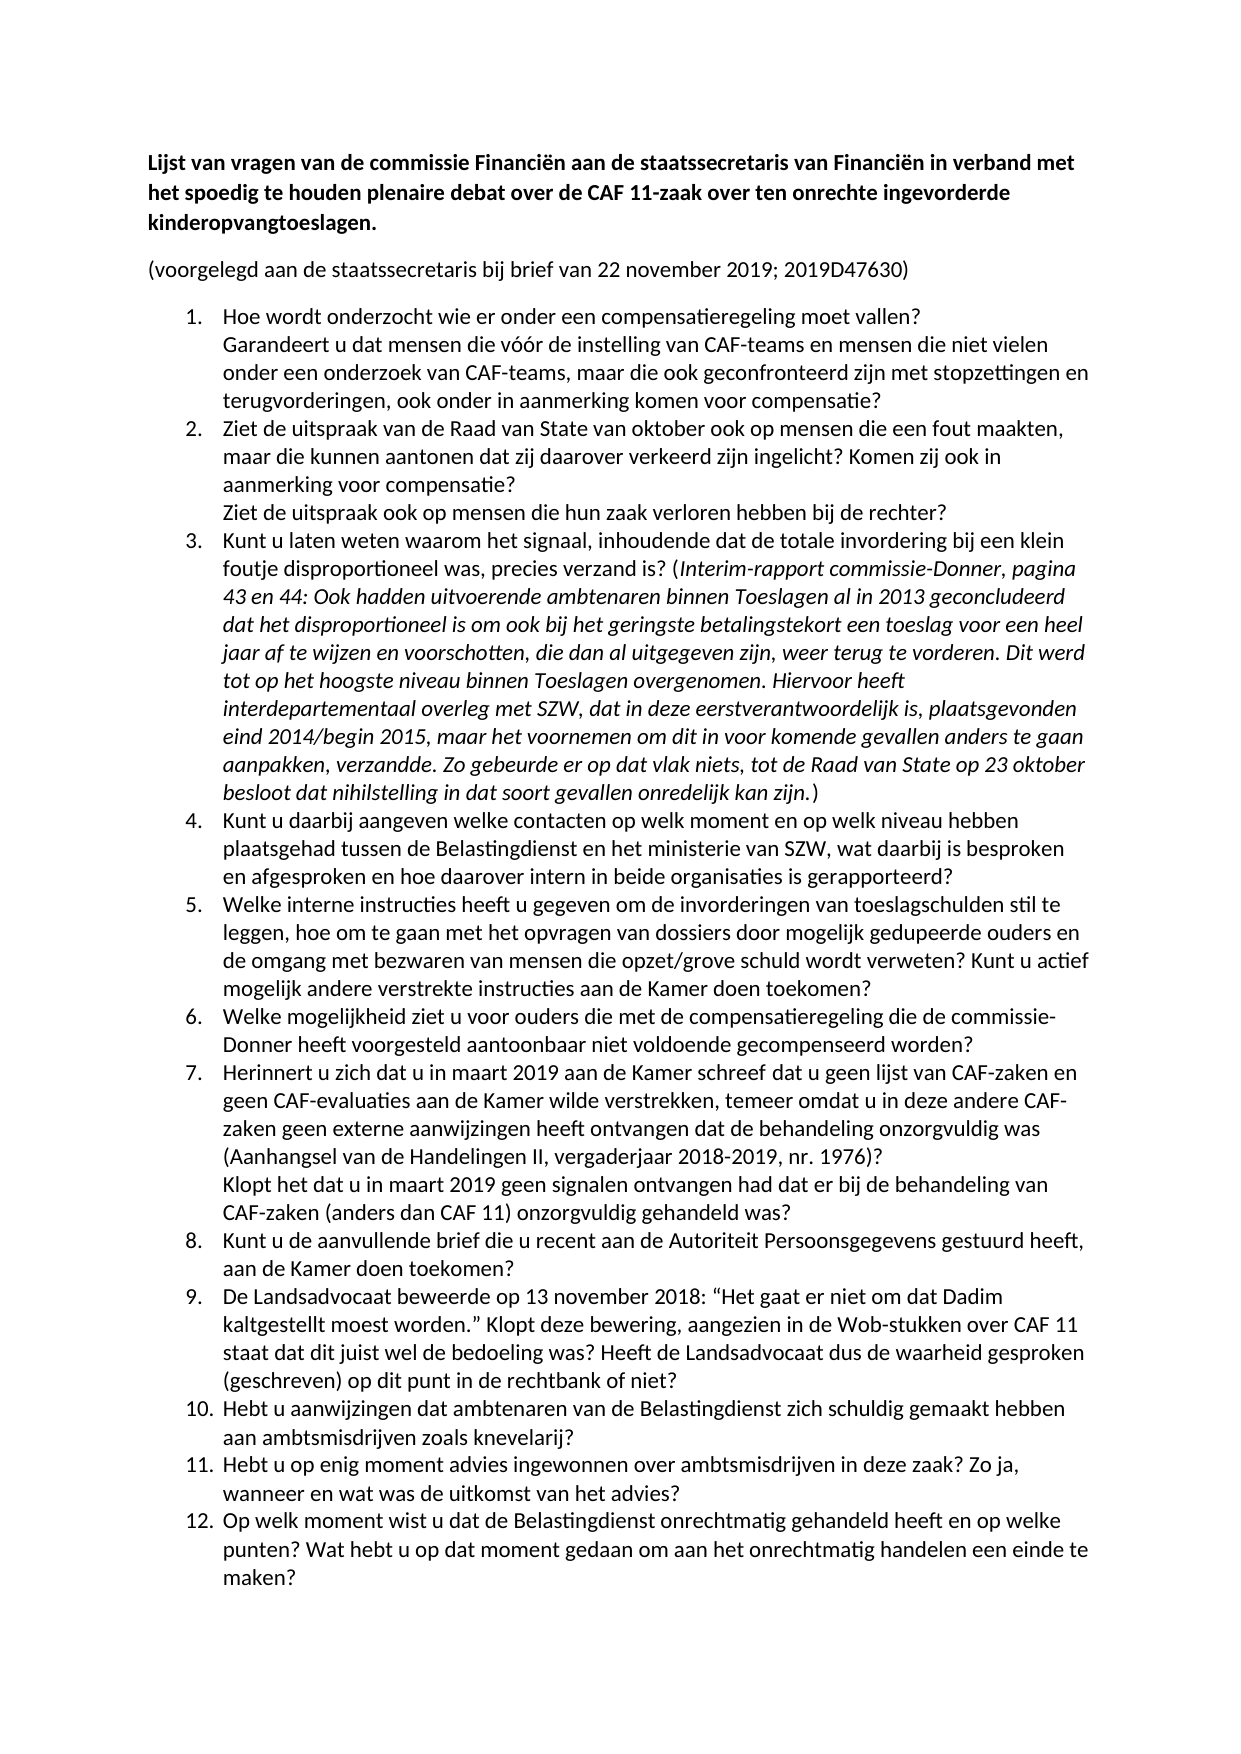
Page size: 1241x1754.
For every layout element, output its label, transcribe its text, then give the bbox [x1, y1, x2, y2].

list Hebt u op enig moment advies ingewonnen over ambtsmisdrijven in deze zaak? Zo ja, wanneer en wat was de uitkomst van het advies? [185, 1451, 1093, 1507]
list Welke interne instructies heeft u gegeven om de invorderingen van toeslagschulden stil te leggen, hoe om te gaan met het opvragen van dossiers door mogelijk gedupeerde ouders en de omgang met bezwaren van mensen die opzet/grove schuld wordt verweten? Kunt u actief mogelijk andere verstrekte instructies aan de Kamer doen toekomen? [185, 890, 1093, 1002]
text (voorgelegd aan de staatssecretaris bij brief van 22 november 2019; 2019D47630) [148, 255, 1093, 283]
list Hebt u aanwijzingen dat ambtenaren van de Belastingdienst zich schuldig gemaakt hebben aan ambtsmisdrijven zoals knevelarij? [185, 1394, 1093, 1451]
list Ziet de uitspraak ook op mensen die hun zaak verloren hebben bij de rechter? [223, 498, 1093, 526]
list De Landsadvocaat beweerde op 13 november 2018: “Het gaat er niet om dat Dadim kaltgestellt moest worden.” Klopt deze bewering, aangezien in de Wob-stukken over CAF 11 staat dat dit juist wel de bedoeling was? Heeft de Landsadvocaat dus de waarheid gesproken (geschreven) op dit punt in de rechtbank of niet? [185, 1282, 1093, 1394]
list Kunt u de aanvullende brief die u recent aan de Autoriteit Persoonsgegevens gestuurd heeft, aan de Kamer doen toekomen? [185, 1226, 1093, 1282]
list Welke mogelijkheid ziet u voor ouders die met de compensatieregeling die de commissie-Donner heeft voorgesteld aantoonbaar niet voldoende gecompenseerd worden? [185, 1002, 1093, 1058]
text Lijst van vragen van de commissie Financiën aan de staatssecretaris van Financiën in verband met het spoedig te houden plenaire debat over de CAF 11-zaak over ten onrechte ingevorderde kinderopvangtoeslagen. [148, 148, 1093, 236]
list Kunt u laten weten waarom het signaal, inhoudende dat de totale invordering bij een klein foutje disproportioneel was, precies verzand is? (Interim-rapport commissie-Donner, pagina 43 en 44: Ook hadden uitvoerende ambtenaren binnen Toeslagen al in 2013 geconcludeerd dat het disproportioneel is om ook bij het geringste betalingstekort een toeslag voor een heel jaar af te wijzen en voorschotten, die dan al uitgegeven zijn, weer terug te vorderen. Dit werd tot op het hoogste niveau binnen Toeslagen overgenomen. Hiervoor heeft interdepartementaal overleg met SZW, dat in deze eerstverantwoordelijk is, plaatsgevonden eind 2014/begin 2015, maar het voornemen om dit in voor komende gevallen anders te gaan aanpakken, verzandde. Zo gebeurde er op dat vlak niets, tot de Raad van State op 23 oktober besloot dat nihilstelling in dat soort gevallen onredelijk kan zijn.) [185, 526, 1093, 806]
list Herinnert u zich dat u in maart 2019 aan de Kamer schreef dat u geen lijst van CAF-zaken en geen CAF-evaluaties aan de Kamer wilde verstrekken, temeer omdat u in deze andere CAF-zaken geen externe aanwijzingen heeft ontvangen dat de behandeling onzorgvuldig was (Aanhangsel van de Handelingen II, vergaderjaar 2018-2019, nr. 1976)? Klopt het dat u in maart 2019 geen signalen ontvangen had dat er bij de behandeling van CAF-zaken (anders dan CAF 11) onzorgvuldig gehandeld was? [185, 1058, 1093, 1226]
list Garandeert u dat mensen die vóór de instelling van CAF-teams en mensen die niet vielen onder een onderzoek van CAF-teams, maar die ook geconfronteerd zijn met stopzettingen en terugvorderingen, ook onder in aanmerking komen voor compensatie? [223, 330, 1093, 414]
list Op welk moment wist u dat de Belastingdienst onrechtmatig gehandeld heeft en op welke punten? Wat hebt u op dat moment gedaan om aan het onrechtmatig handelen een einde te maken? [185, 1507, 1093, 1591]
list Hoe wordt onderzocht wie er onder een compensatieregeling moet vallen? [185, 302, 1093, 330]
list Kunt u daarbij aangeven welke contacten op welk moment en op welk niveau hebben plaatsgehad tussen de Belastingdienst en het ministerie van SZW, wat daarbij is besproken en afgesproken en hoe daarover intern in beide organisaties is gerapporteerd? [185, 806, 1093, 890]
list Ziet de uitspraak van de Raad van State van oktober ook op mensen die een fout maakten, maar die kunnen aantonen dat zij daarover verkeerd zijn ingelicht? Komen zij ook in aanmerking voor compensatie? [185, 414, 1093, 498]
